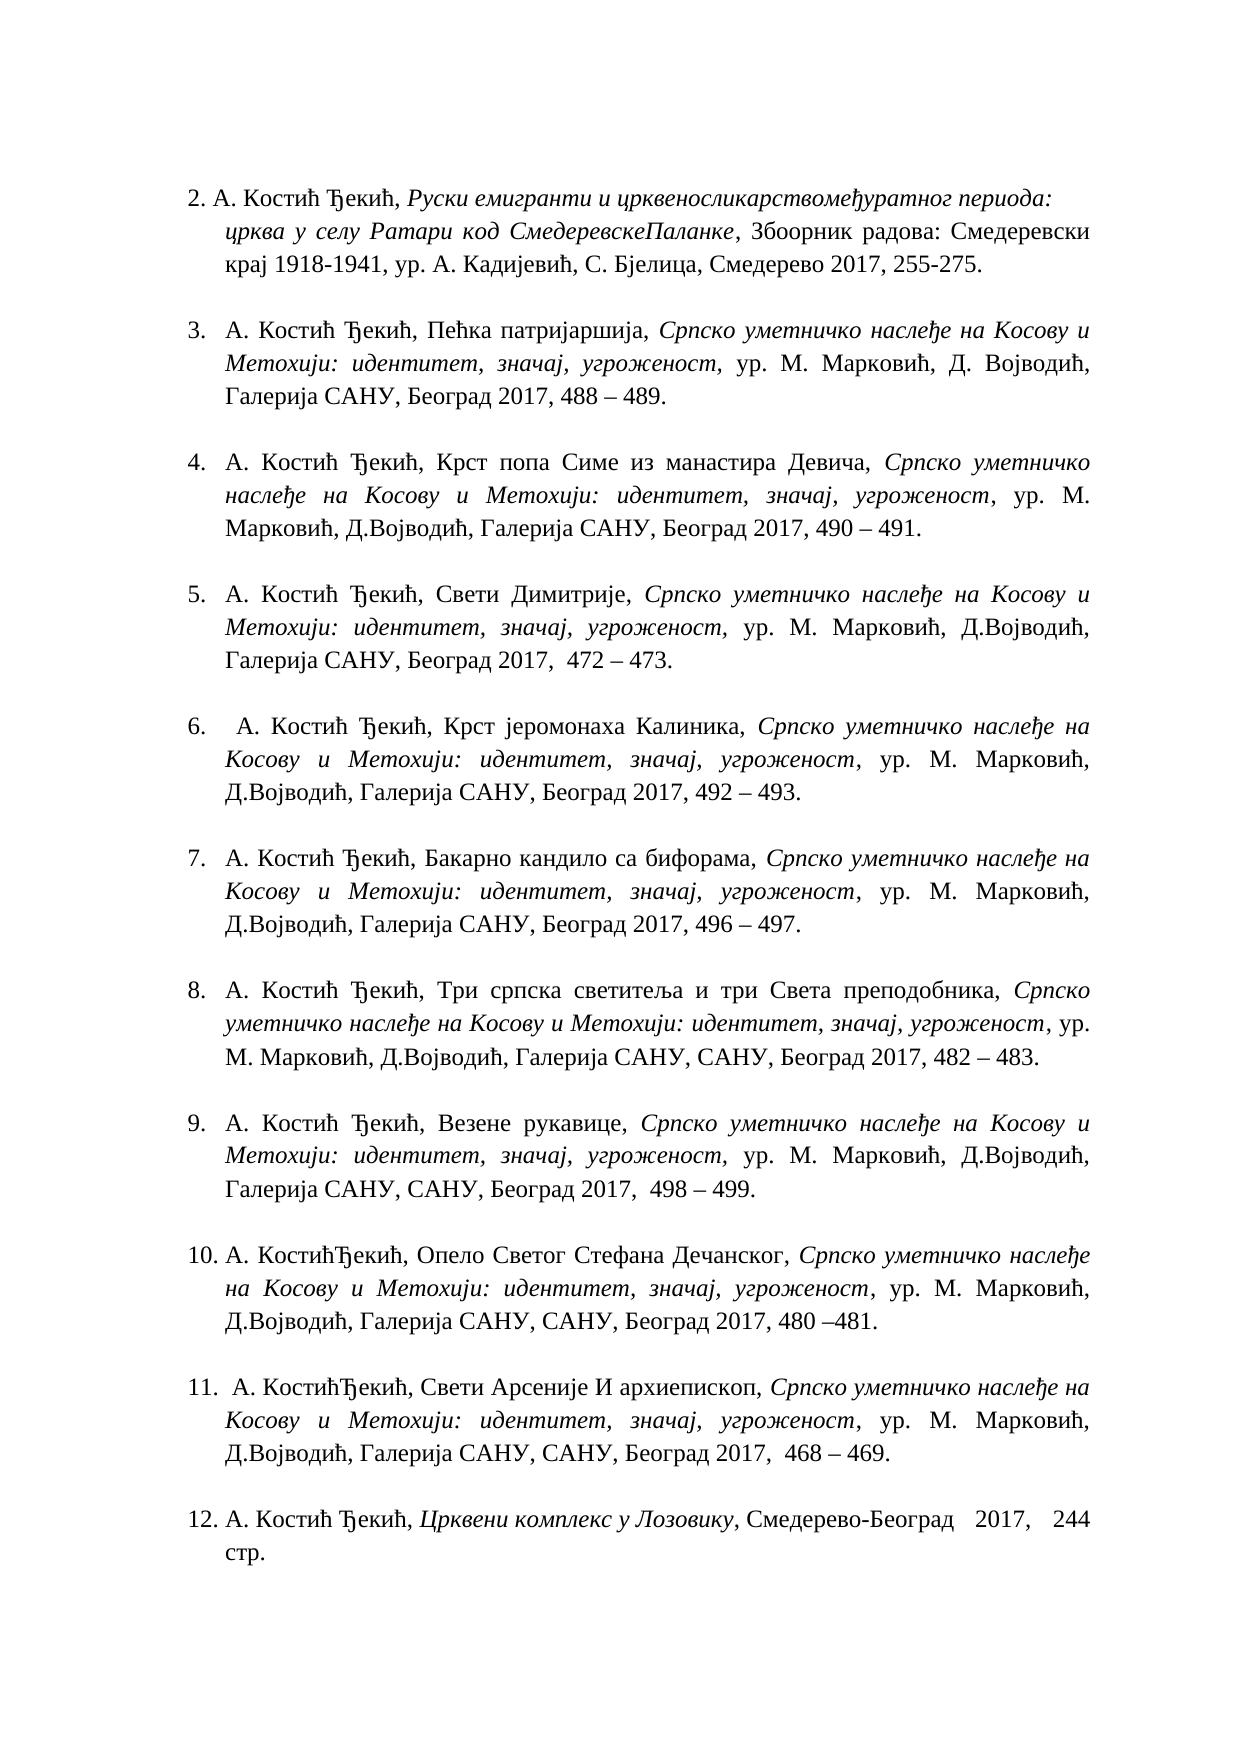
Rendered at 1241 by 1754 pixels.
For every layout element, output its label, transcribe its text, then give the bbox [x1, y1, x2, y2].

text црква у селу Ратари код СмедеревскеПаланке, Збоорник радова: Смедеревски крај 1918-1941, ур. А. Кадијевић, С. Бјелица, Смедерево 2017, 255-275. [225, 216, 1090, 278]
list А. Костић Ђекић, Крст попа Симе из манастира Девича, Српско уметничко наслеђе на Косову и Метохији: идентитет, значај, угроженост, ур. М. Марковић, Д.Војводић, Галерија САНУ, Београд 2017, 490 – 491. [187, 447, 1090, 542]
text 2. А. Костић Ђекић, Руски емигранти и црквеносликарствомеђуратног периода: [150, 183, 1090, 212]
list А. КостићЂекић, Опело Светог Стефана Дечанског, Српско уметничко наслеђе на Косову и Метохији: идентитет, значај, угроженост, ур. М. Марковић, Д.Војводић, Галерија САНУ, САНУ, Београд 2017, 480 –481. [187, 1240, 1090, 1334]
list А. Костић Ђекић, Крст јеромонаха Калиника, Српско уметничко наслеђе на Косову и Метохији: идентитет, значај, угроженост, ур. М. Марковић, Д.Војводић, Галерија САНУ, Београд 2017, 492 – 493. [187, 711, 1090, 806]
list А. Костић Ђекић, Везене рукавице, Српско уметничко наслеђе на Косову и Метохији: идентитет, значај, угроженост, ур. М. Марковић, Д.Војводић, Галерија САНУ, САНУ, Београд 2017, 498 – 499. [187, 1108, 1090, 1202]
list А. Костић Ђекић, Пећка патријаршија, Српско уметничко наслеђе на Косову и Метохији: идентитет, значај, угроженост, ур. М. Марковић, Д. Војводић, Галерија САНУ, Београд 2017, 488 – 489. [187, 315, 1090, 410]
list А. КостићЂекић, Свети Арсеније И архиепископ, Српско уметничко наслеђе на Косову и Метохији: идентитет, значај, угроженост, ур. М. Марковић, Д.Војводић, Галерија САНУ, САНУ, Београд 2017, 468 – 469. [187, 1372, 1090, 1467]
list А. Костић Ђекић, Три српска светитеља и три Света преподобника, Српско уметничко наслеђе на Косову и Метохији: идентитет, значај, угроженост, ур. М. Марковић, Д.Војводић, Галерија САНУ, САНУ, Београд 2017, 482 – 483. [187, 976, 1090, 1070]
list А. Костић Ђекић, Бакарно кандило са бифорама, Српско уметничко наслеђе на Косову и Метохији: идентитет, значај, угроженост, ур. М. Марковић, Д.Војводић, Галерија САНУ, Београд 2017, 496 – 497. [187, 843, 1090, 938]
list А. Костић Ђекић, Црквени комплекс у Лозовику, Смедерево-Београд 2017, 244 стр. [187, 1504, 1090, 1566]
list А. Костић Ђекић, Свети Димитрије, Српско уметничко наслеђе на Косову и Метохији: идентитет, значај, угроженост, ур. М. Марковић, Д.Војводић, Галерија САНУ, Београд 2017, 472 – 473. [187, 579, 1090, 674]
